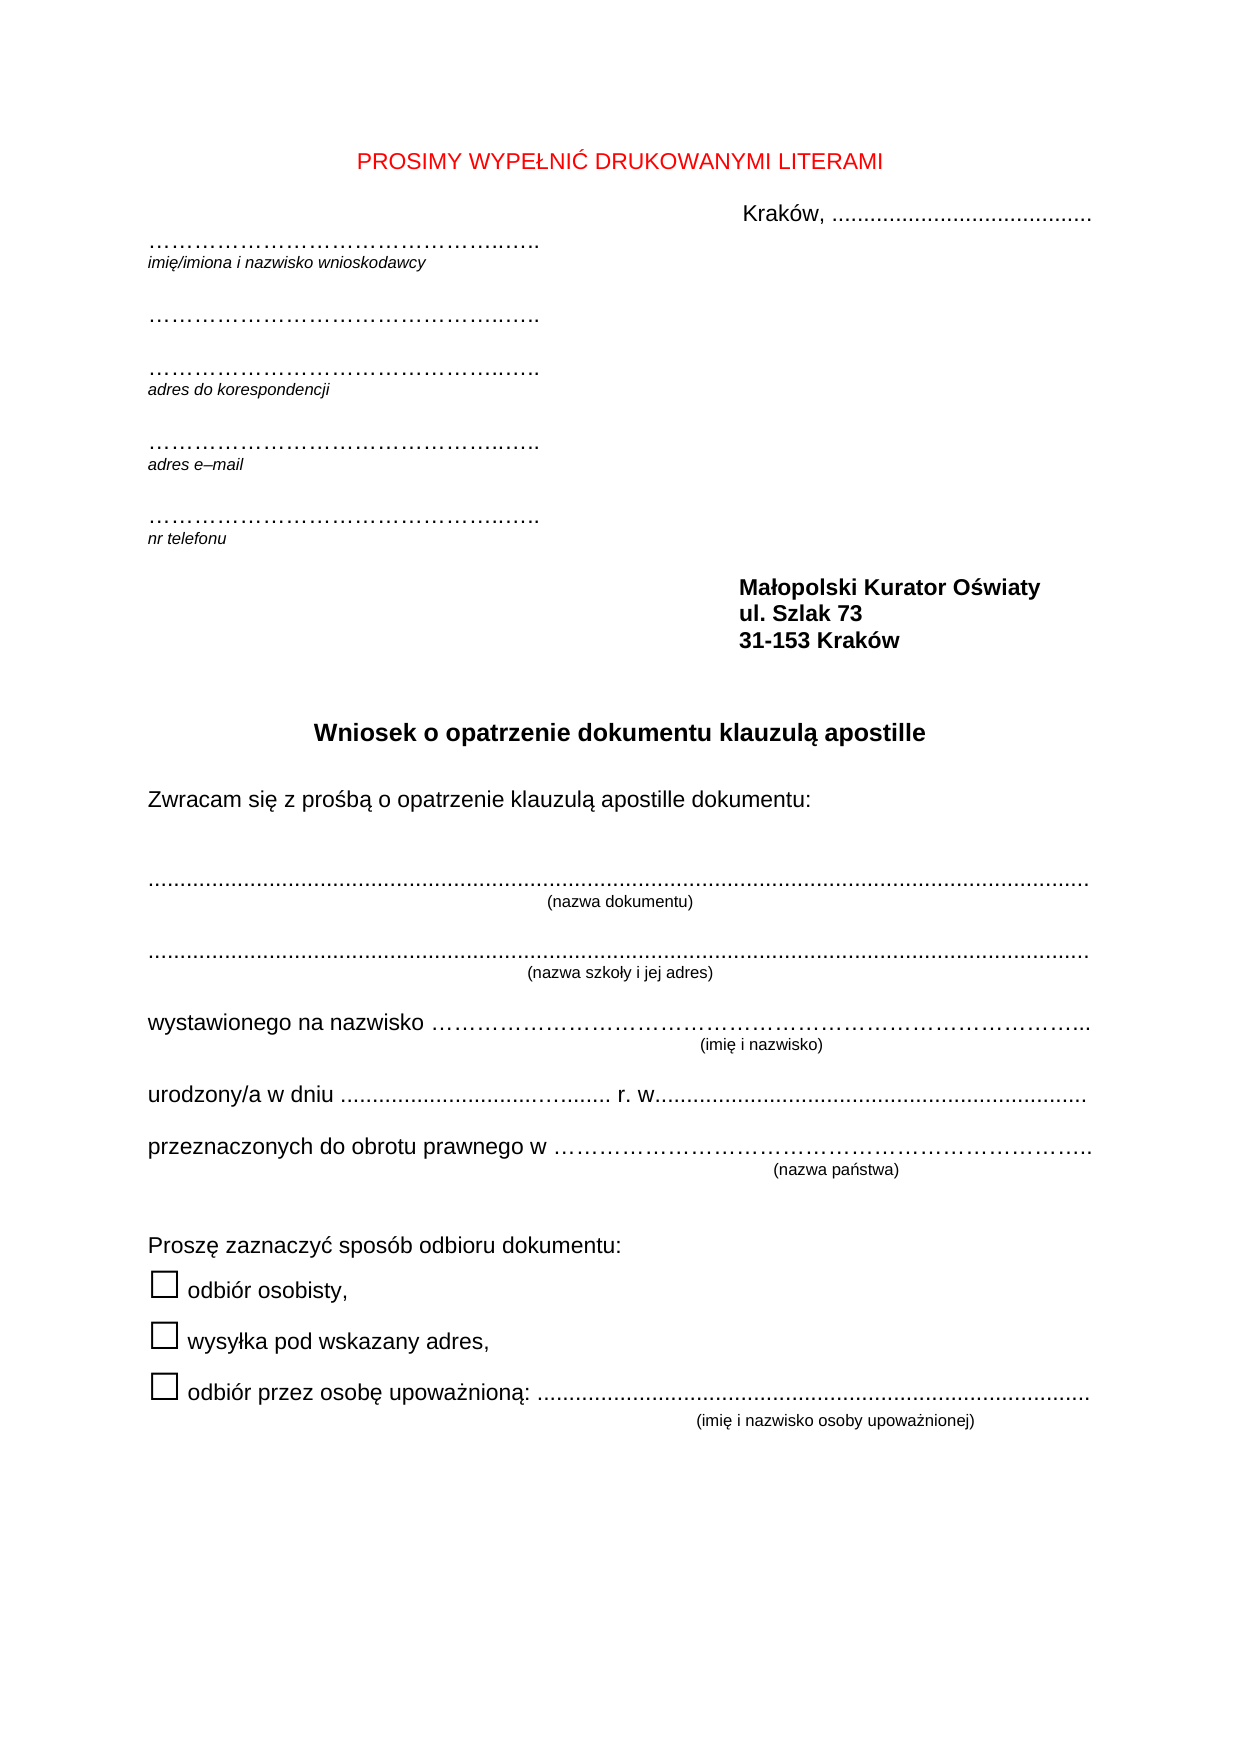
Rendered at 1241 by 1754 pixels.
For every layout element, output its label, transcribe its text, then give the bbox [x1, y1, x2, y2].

text Małopolski Kurator Oświaty [738, 574, 1093, 600]
text urodzony/a w dniu ...............................…........ r. w.................................................................... [148, 1081, 1093, 1107]
text (imię i nazwisko osoby upoważnionej) [148, 1411, 1093, 1430]
text PROSIMY WYPEŁNIĆ DRUKOWANYMI LITERAMI [148, 148, 1093, 174]
text .................................................................................................................................................... [148, 937, 1093, 963]
text ………………………………………..….. [148, 502, 1093, 528]
text przeznaczonych do obrotu prawnego w …………………………………………………………….. [148, 1133, 1093, 1160]
text odbiór osobisty, [148, 1258, 1093, 1309]
text wystawionego na nazwisko …………………………………………………………………………... [148, 1009, 1093, 1035]
text Proszę zaznaczyć sposób odbioru dokumentu: [148, 1232, 1093, 1258]
text odbiór przez osobę upoważnioną: ....................................................................................... [148, 1360, 1093, 1411]
subtitle Wniosek o opatrzenie dokumentu klauzulą apostille [148, 718, 1093, 747]
text wysyłka pod wskazany adres, [148, 1309, 1093, 1360]
text ul. Szlak 73 [738, 600, 1093, 627]
text nr telefonu [148, 528, 1093, 548]
text imię/imiona i nazwisko wnioskodawcy [148, 253, 1093, 272]
text ………………………………………..….. [148, 428, 1093, 454]
text .................................................................................................................................................... [148, 865, 1093, 891]
text (nazwa szkoły i jej adres) [148, 963, 1093, 982]
text Zwracam się z prośbą o opatrzenie klauzulą apostille dokumentu: [148, 786, 1093, 812]
text (imię i nazwisko) [148, 1035, 1093, 1054]
text ………………………………………..….. [148, 354, 1093, 380]
text adres do korespondencji [148, 380, 1093, 399]
text Kraków, ......................................... [148, 200, 1093, 227]
text ………………………………………..….. [148, 227, 1093, 253]
text adres e–mail [148, 454, 1093, 473]
text ………………………………………..….. [148, 301, 1093, 327]
text (nazwa dokumentu) [148, 891, 1093, 911]
text 31-153 Kraków [738, 627, 1093, 653]
text (nazwa państwa) [148, 1160, 1093, 1179]
